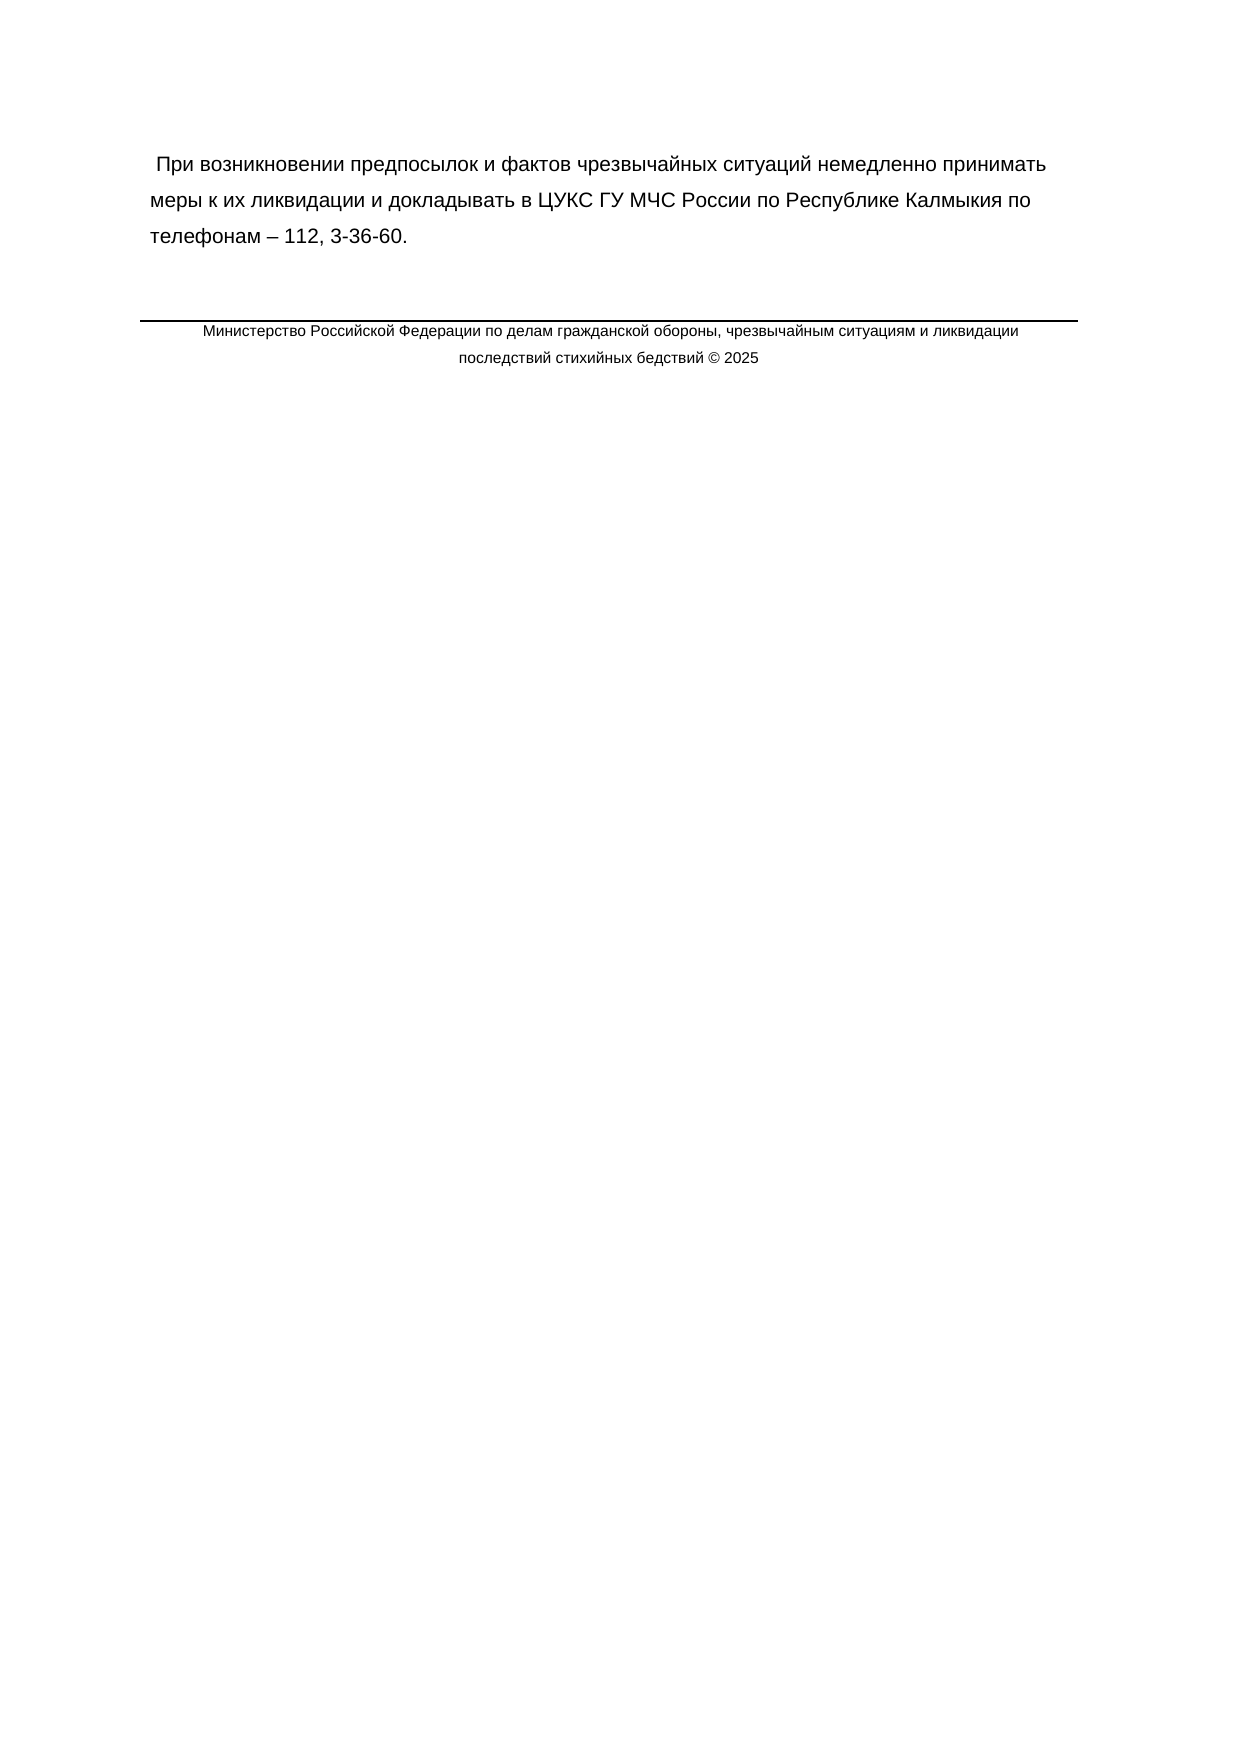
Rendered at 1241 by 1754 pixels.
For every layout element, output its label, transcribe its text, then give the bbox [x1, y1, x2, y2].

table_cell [140, 150, 1078, 320]
table_cell Министерство Российской Федерации по делам гражданской обороны, чрезвычайным ситуациям и ликвидации последствий стихийных бедствий © 2025 [140, 322, 1078, 404]
